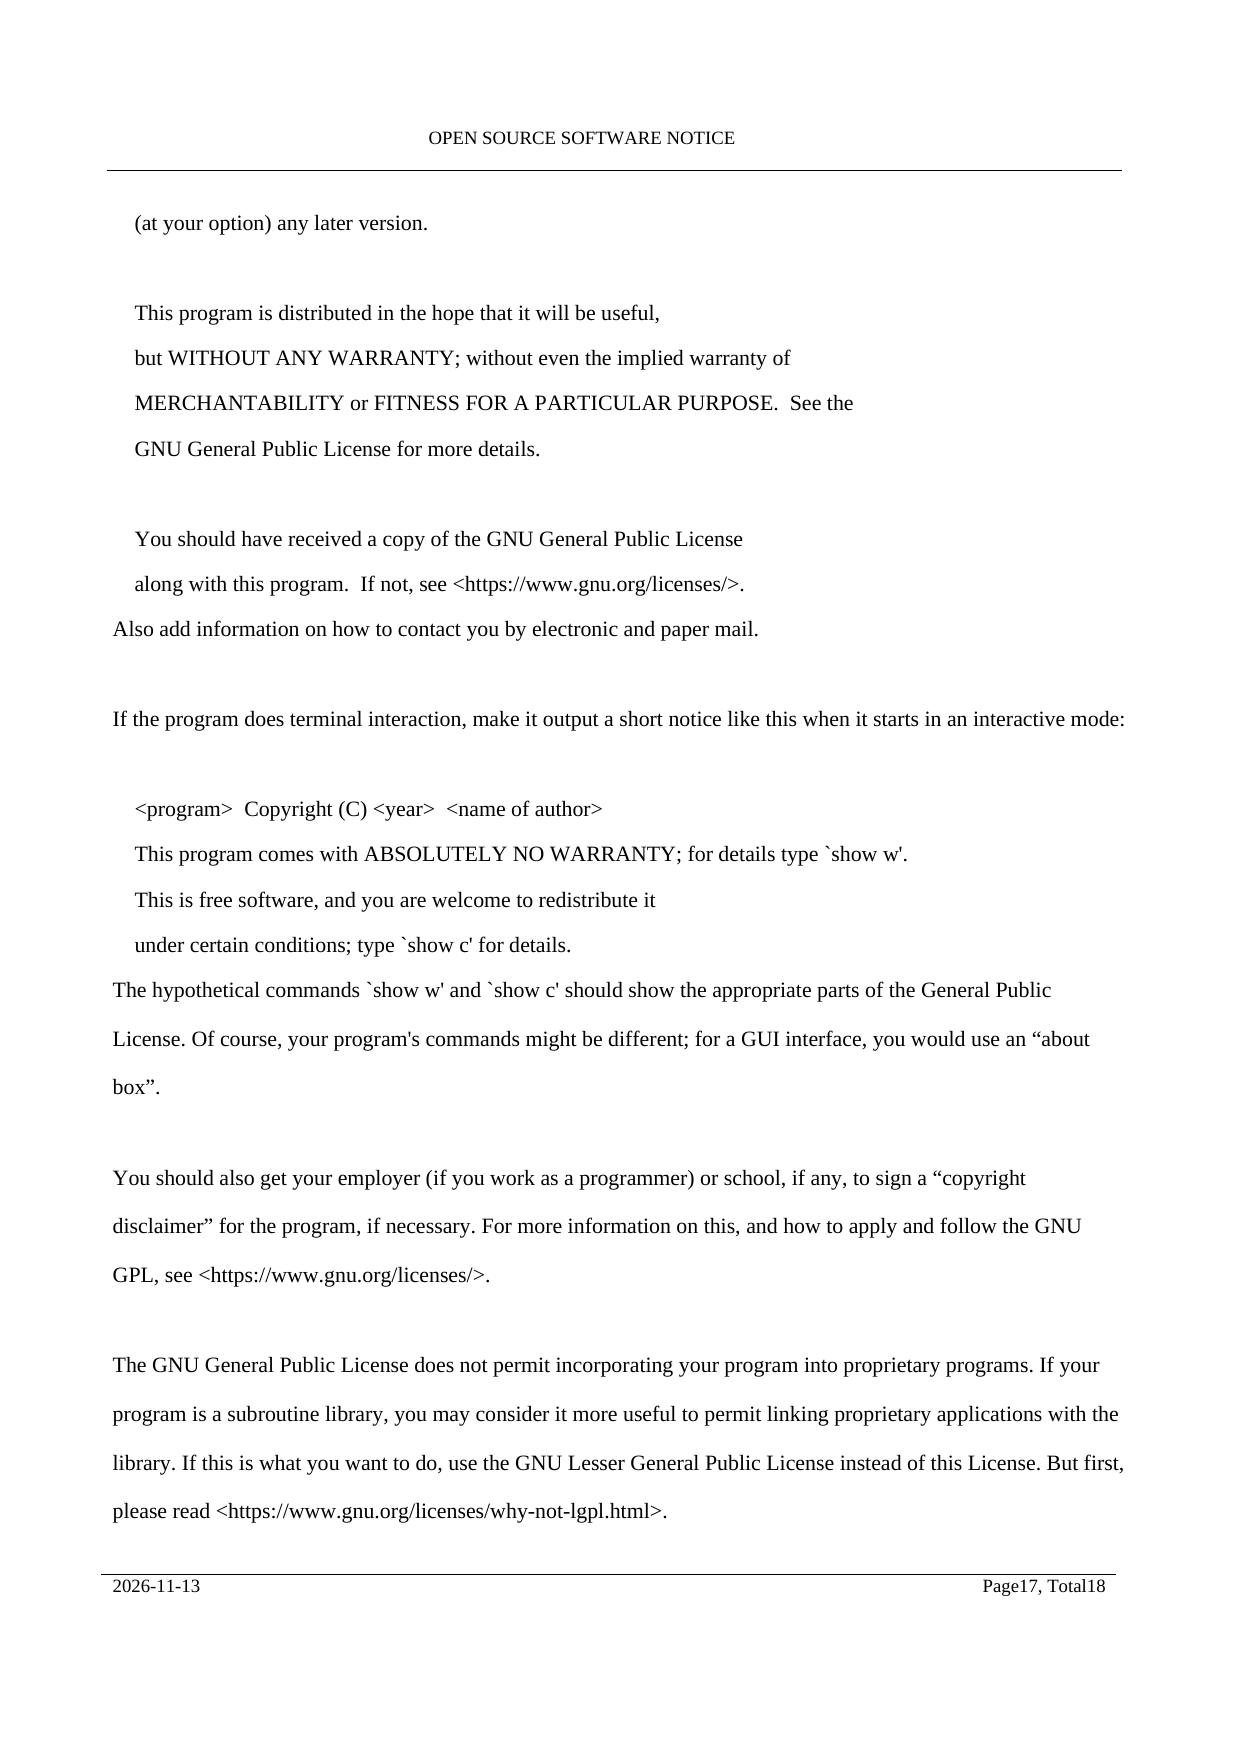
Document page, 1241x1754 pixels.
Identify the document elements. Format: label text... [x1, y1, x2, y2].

text You should also get your employer (if you work as a programmer) or school, if any, to sign a “copyright disclaimer” for the program, if necessary. For more information on this, and how to apply and follow the GNU GPL, see <https://www.gnu.org/licenses/>. [112, 1161, 1128, 1291]
text You should have received a copy of the GNU General Public License [112, 522, 1128, 554]
text GNU General Public License for more details. [112, 432, 1128, 464]
text The GNU General Public License does not permit incorporating your program into proprietary programs. If your program is a subroutine library, you may consider it more useful to permit linking proprietary applications with the library. If this is what you want to do, use the GNU Lesser General Public License instead of this License. But first, please read <https://www.gnu.org/licenses/why-not-lgpl.html>. [112, 1348, 1128, 1527]
text under certain conditions; type `show c' for details. [112, 928, 1128, 961]
text MERCHANTABILITY or FITNESS FOR A PARTICULAR PURPOSE. See the [112, 387, 1128, 419]
text If the program does terminal interaction, make it output a short notice like this when it starts in an interactive mode: [112, 702, 1128, 735]
text Also add information on how to contact you by electronic and paper mail. [112, 612, 1128, 645]
text along with this program. If not, see <https://www.gnu.org/licenses/>. [112, 567, 1128, 600]
text (at your option) any later version. [112, 206, 1128, 239]
text This program comes with ABSOLUTELY NO WARRANTY; for details type `show w'. [112, 838, 1128, 870]
text <program> Copyright (C) <year> <name of author> [112, 793, 1128, 825]
text This is free software, and you are welcome to redistribute it [112, 883, 1128, 915]
text but WITHOUT ANY WARRANTY; without even the implied warranty of [112, 342, 1128, 374]
text This program is distributed in the hope that it will be useful, [112, 297, 1128, 329]
text The hypothetical commands `show w' and `show c' should show the appropriate parts of the General Public License. Of course, your program's commands might be different; for a GUI interface, you would use an “about box”. [112, 973, 1128, 1103]
